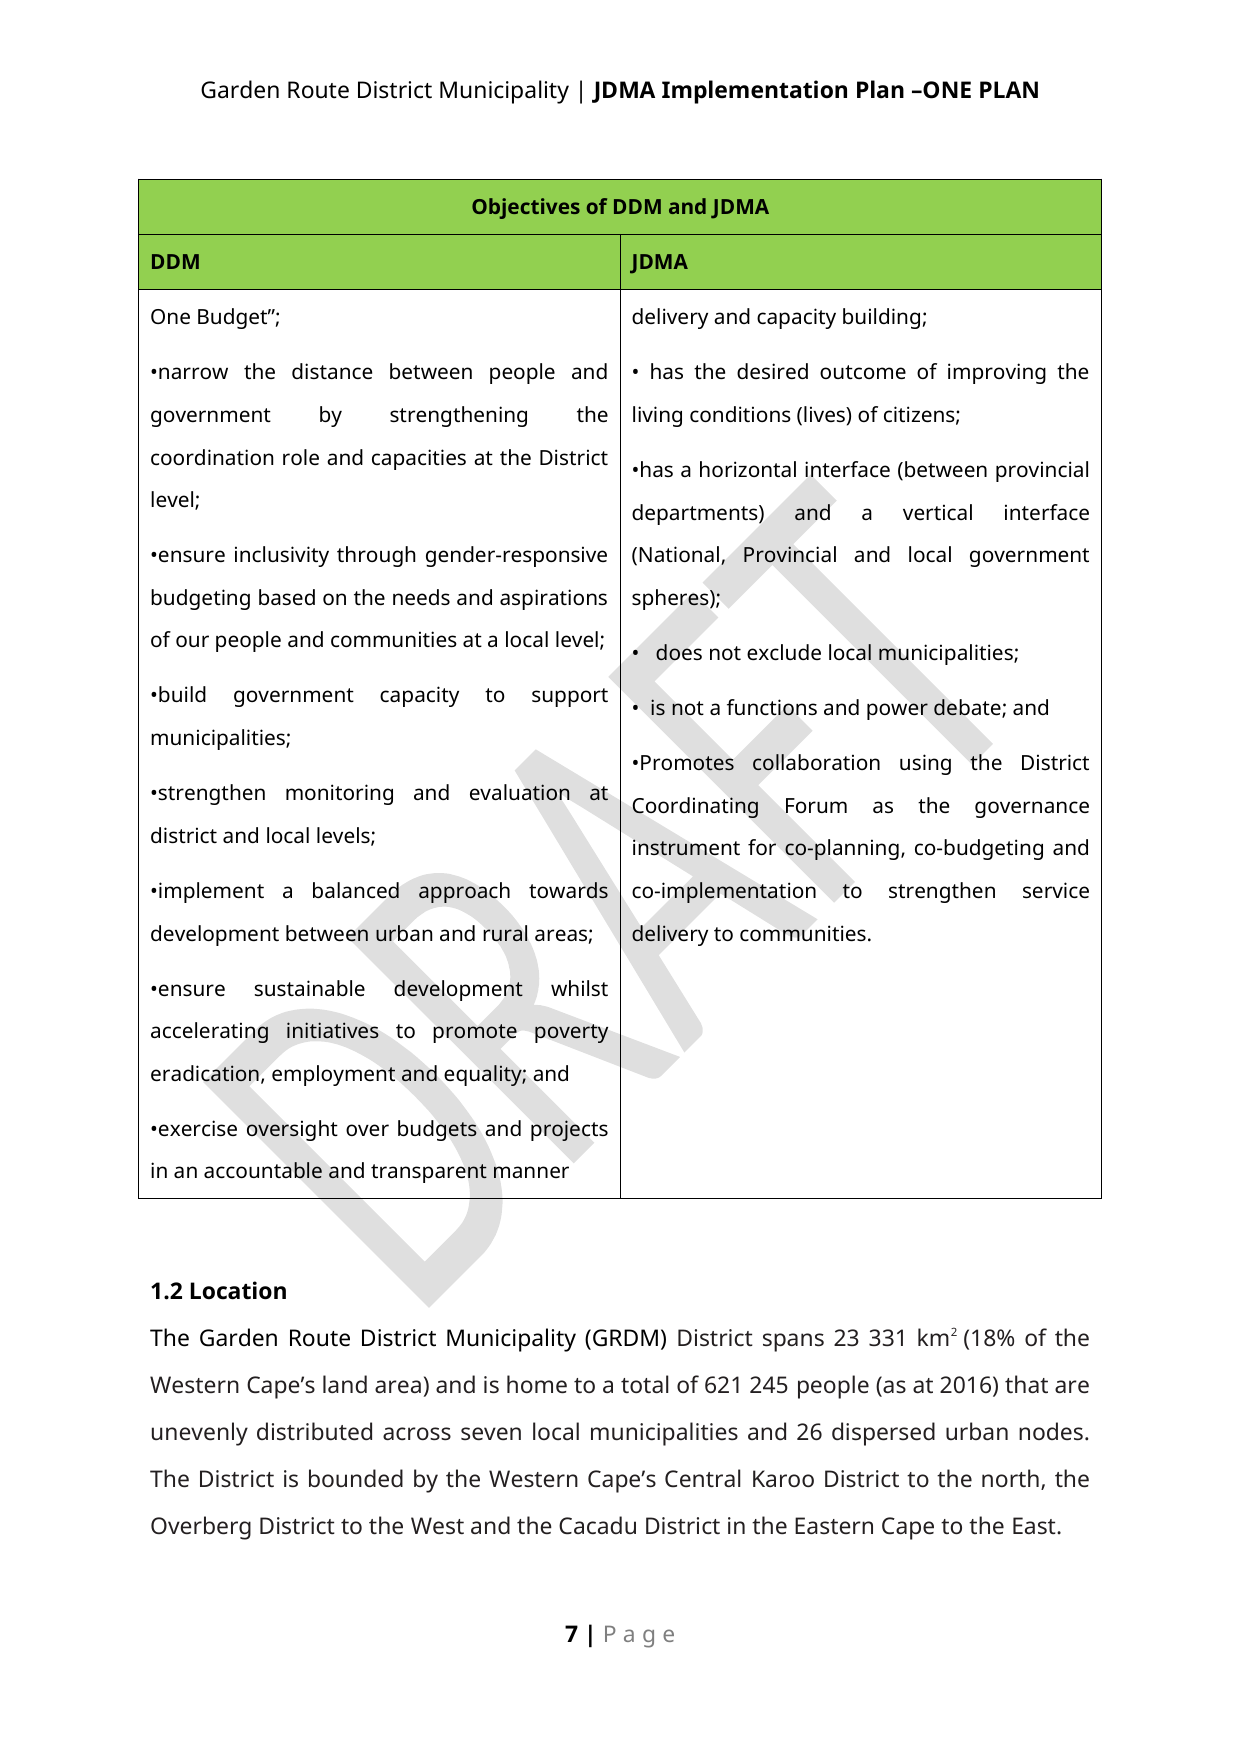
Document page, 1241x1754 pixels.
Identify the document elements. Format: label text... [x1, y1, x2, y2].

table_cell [139, 290, 620, 1198]
subtitle 1.2 Location [150, 1275, 1090, 1307]
table_header Objectives of DDM and JDMA [139, 180, 1101, 234]
table_cell DDM [139, 235, 620, 289]
table_cell JDMA [621, 235, 1101, 289]
text The Garden Route District Municipality (GRDM) District spans 23 331 km2 (18% of the Western Cape’s land area) and is home to a total of 621 245 people (as at 2016) that are unevenly distributed across seven local municipalities and 26 dispersed urban nodes. The District is bounded by the Western Cape’s Central Karoo District to the north, the Overberg District to the West and the Cacadu District in the Eastern Cape to the East. [150, 1322, 1090, 1541]
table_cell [621, 290, 1101, 1198]
